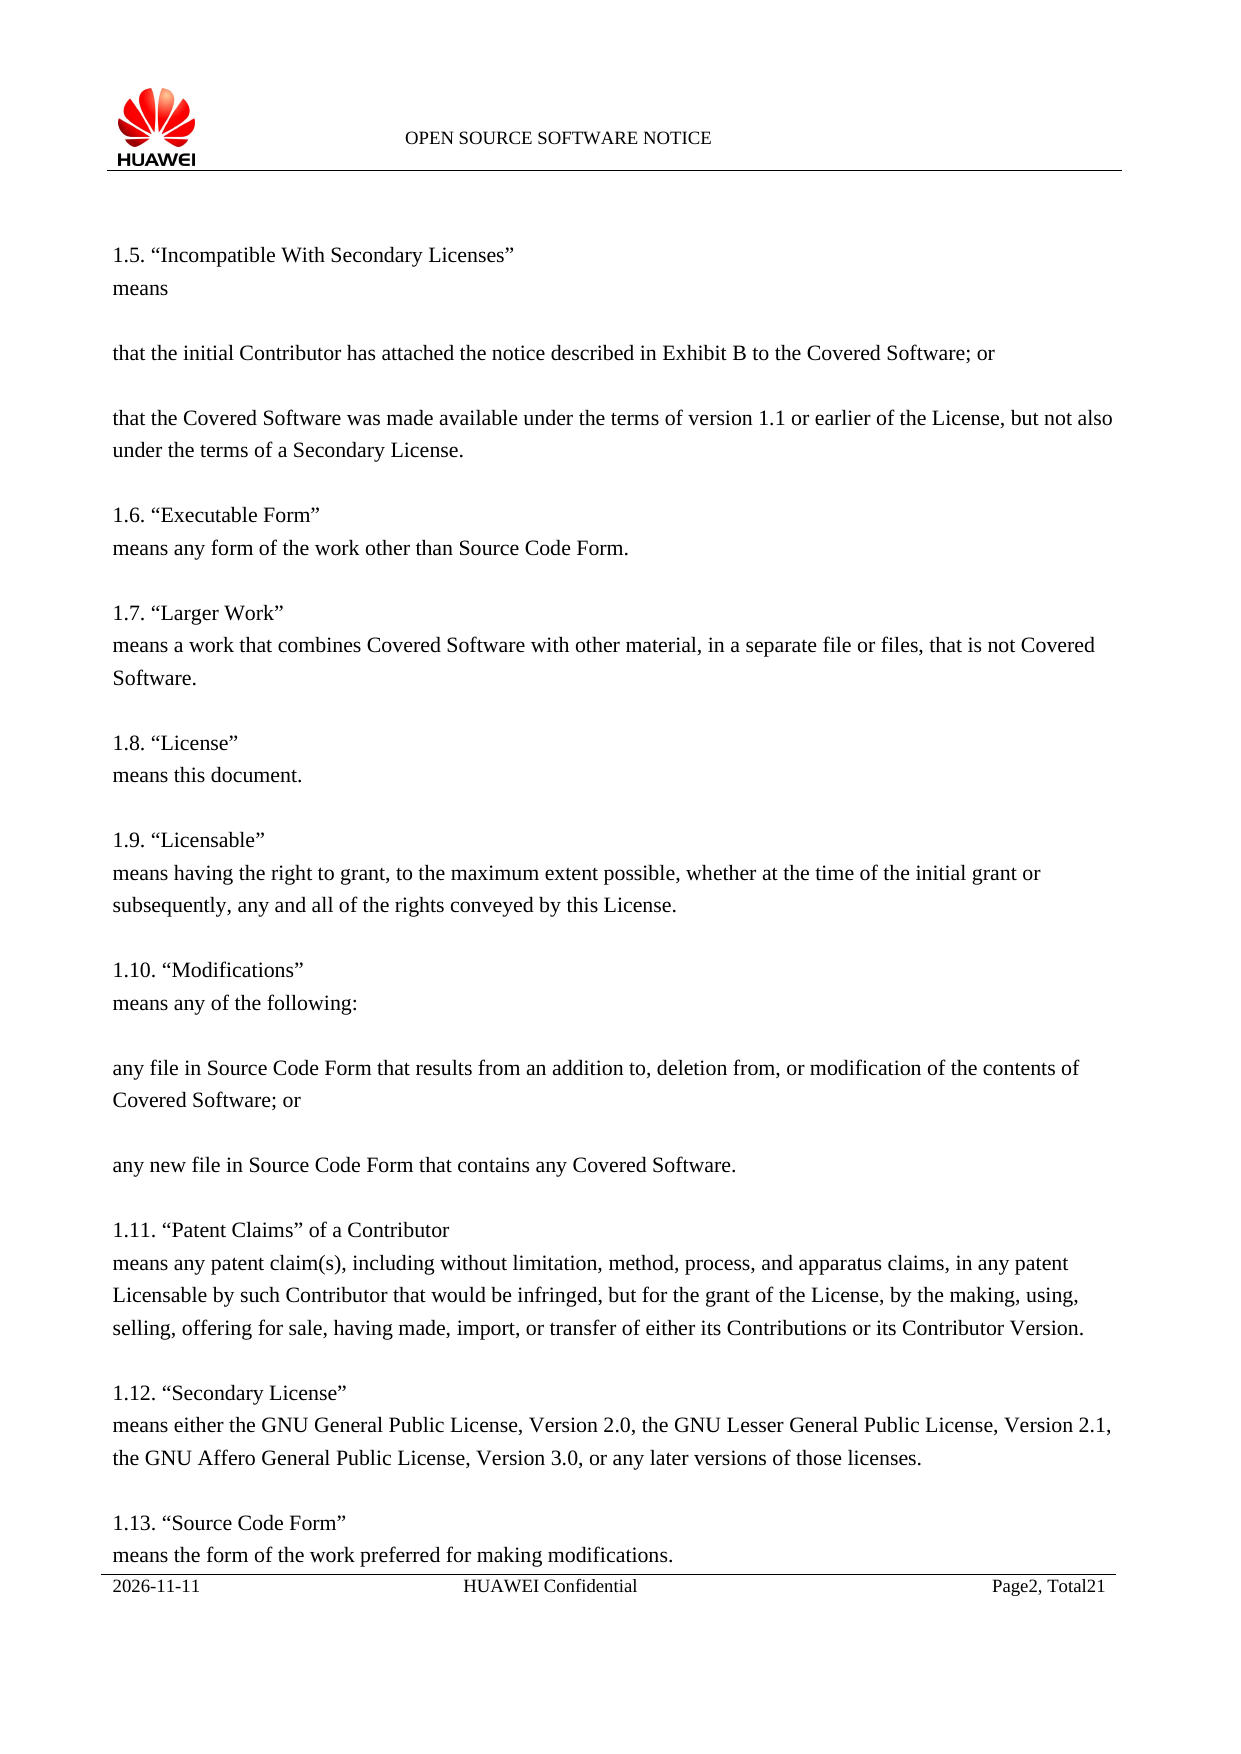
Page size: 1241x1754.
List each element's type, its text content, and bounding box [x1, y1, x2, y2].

picture [118, 88, 195, 166]
